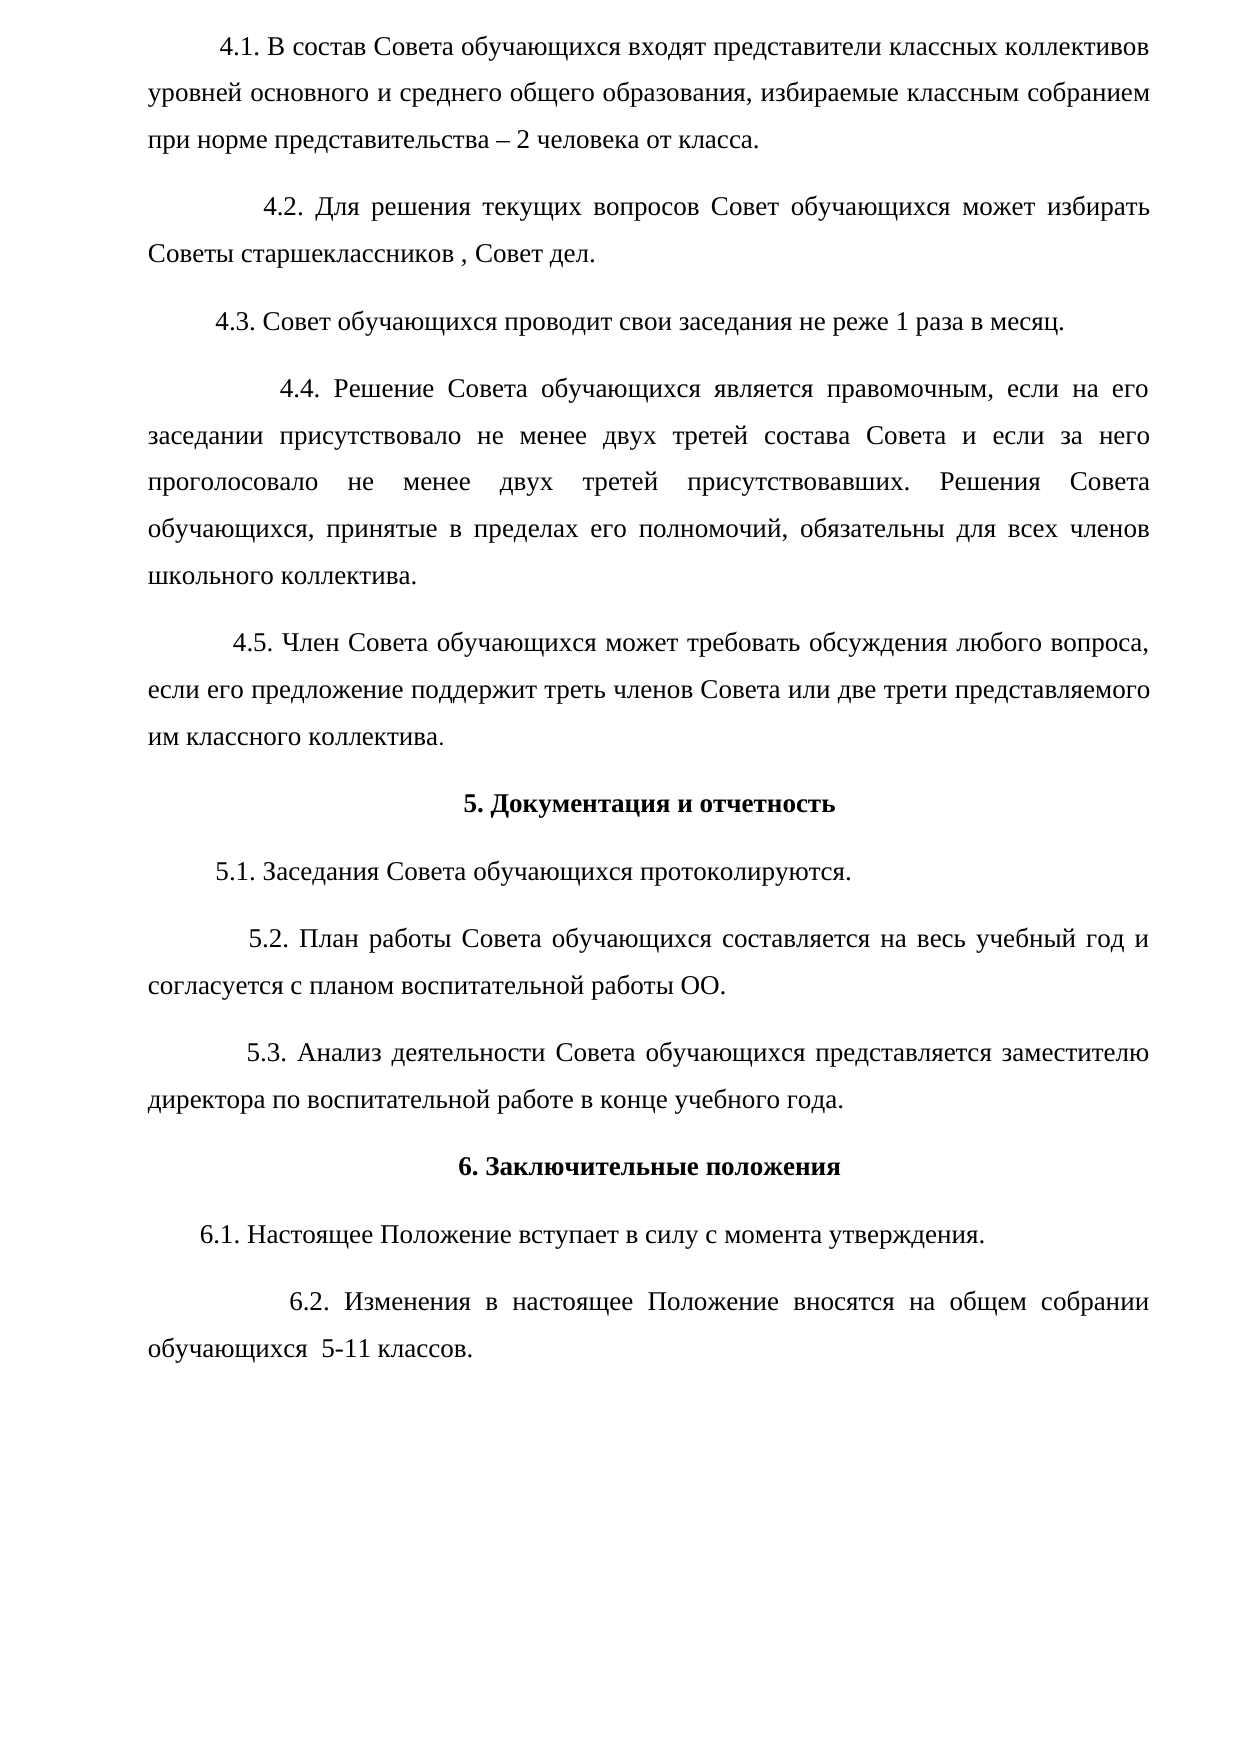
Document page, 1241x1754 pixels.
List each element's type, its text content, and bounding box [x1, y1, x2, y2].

text 5.2. План работы Совета обучающихся составляется на весь учебный год и согласуется с планом воспитательной работы ОО. [148, 922, 1152, 1000]
text 6.1. Настоящее Положение вступает в силу с момента утверждения. [148, 1218, 1152, 1249]
text 5.1. Заседания Совета обучающихся протоколируются. [148, 854, 1152, 886]
text 4.3. Совет обучающихся проводит свои заседания не реже 1 раза в месяц. [148, 304, 1152, 336]
text 6.2. Изменения в настоящее Положение вносятся на общем собрании обучающихся 5-11 классов. [148, 1285, 1152, 1363]
text 4.1. В состав Совета обучающихся входят представители классных коллективов уровней основного и среднего общего образования, избираемые классным собранием при норме представительства – 2 человека от класса. [148, 29, 1152, 154]
text 5. Документация и отчетность [148, 787, 1152, 818]
text 5.3. Анализ деятельности Совета обучающихся представляется заместителю директора по воспитательной работе в конце учебного года. [148, 1036, 1152, 1114]
text 4.5. Член Совета обучающихся может требовать обсуждения любого вопроса, если его предложение поддержит треть членов Совета или две трети представляемого им классного коллектива. [148, 626, 1152, 751]
text 4.2. Для решения текущих вопросов Совет обучающихся может избирать Советы старшеклассников , Совет дел. [148, 190, 1152, 268]
text 6. Заключительные положения [148, 1150, 1152, 1182]
text 4.4. Решение Совета обучающихся является правомочным, если на его заседании присутствовало не менее двух третей состава Совета и если за него проголосовало не менее двух третей присутствовавших. Решения Совета обучающихся, принятые в пределах его полномочий, обязательны для всех членов школьного коллектива. [148, 372, 1152, 590]
